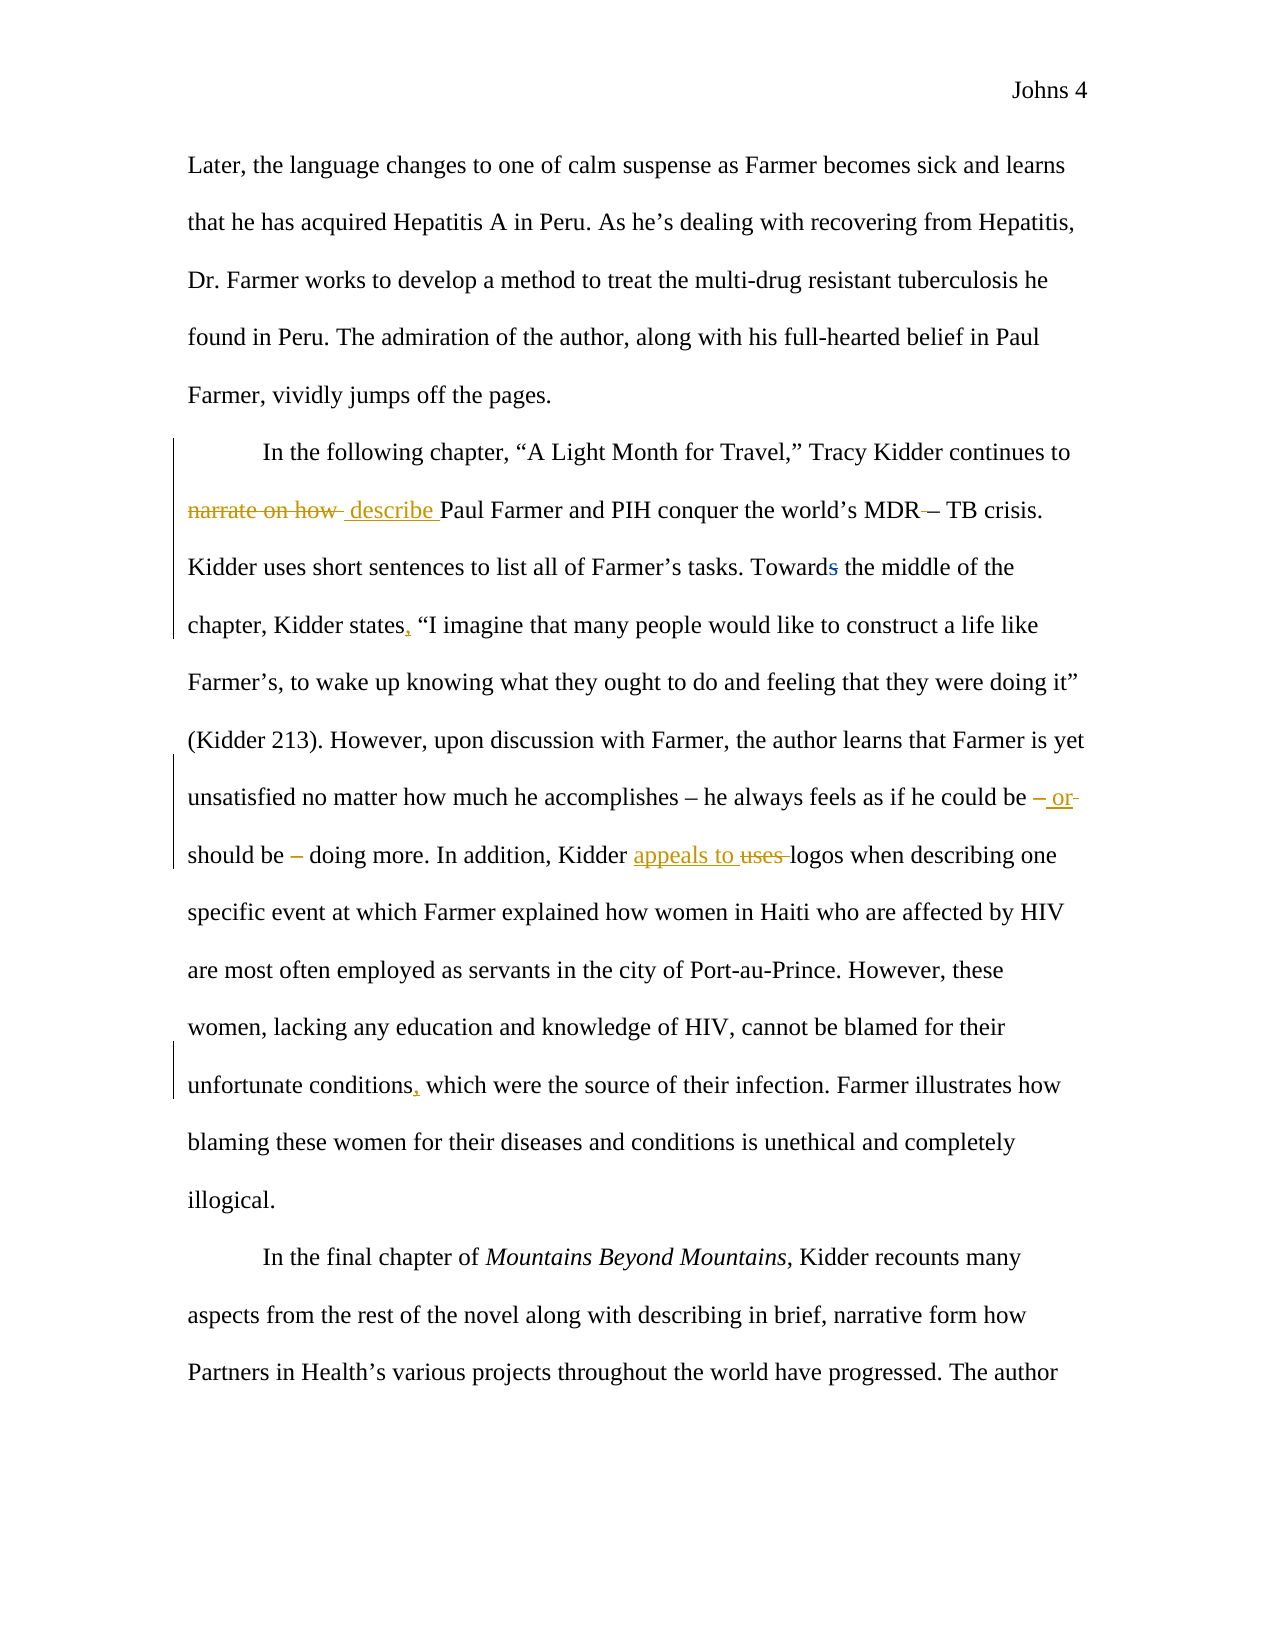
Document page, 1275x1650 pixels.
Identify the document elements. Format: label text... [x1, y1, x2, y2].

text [187, 150, 1087, 409]
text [187, 1242, 1087, 1386]
text In the following chapter, “A Light Month for Travel,” Tracy Kidder continues to Paul Farmer and PIH conquer the world’s MDR– TB crisis. Kidder uses short sentences to list all of Farmer’s tasks. Toward the middle of the chapter, Kidder states “I imagine that many people would like to construct a life like Farmer’s, to wake up knowing what they ought to do and feeling that they were doing it” (Kidder 213). However, upon discussion with Farmer, the author learns that Farmer is yet unsatisfied no matter how much he accomplishes – he always feels as if he could be should be doing more. In addition, Kidder logos when describing one specific event at which Farmer explained how women in Haiti who are affected by HIV are most often employed as servants in the city of Port-au-Prince. However, these women, lacking any education and knowledge of HIV, cannot be blamed for their unfortunate conditions which were the source of their infection. Farmer illustrates how blaming these women for their diseases and conditions is unethical and completely illogical. [187, 437, 1087, 1214]
